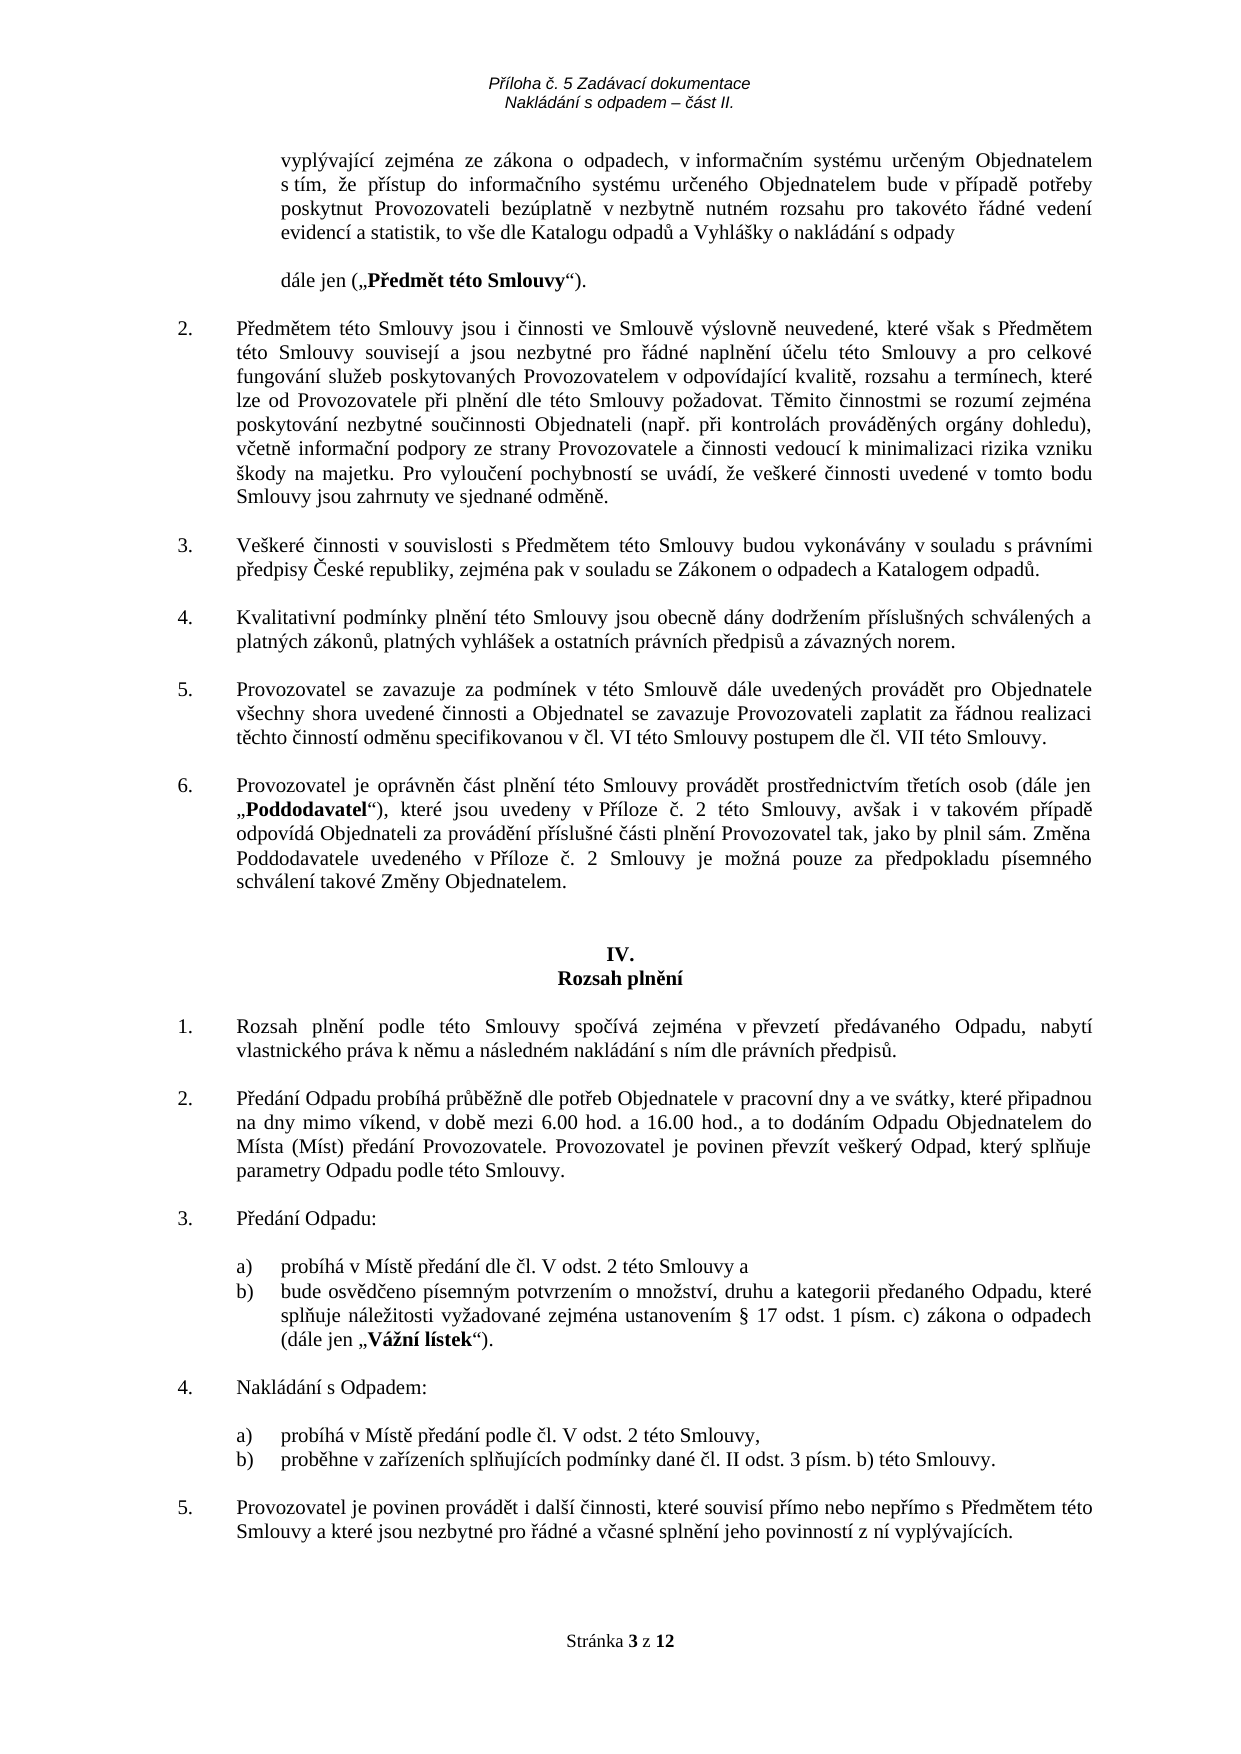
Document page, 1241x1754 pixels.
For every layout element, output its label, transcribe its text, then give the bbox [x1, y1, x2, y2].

list bude osvědčeno písemným potvrzením o množství, druhu a kategorii předaného Odpadu, které splňuje náležitosti vyžadované zejména ustanovením § 17 odst. 1 písm. c) zákona o odpadech (dále jen „Vážní lístek“). [236, 1278, 1093, 1351]
list Provozovatel je oprávněn část plnění této Smlouvy provádět prostřednictvím třetích osob (dále jen „Poddodavatel“), které jsou uvedeny v Příloze č. 2 této Smlouvy, avšak i v takovém případě odpovídá Objednateli za provádění příslušné části plnění Provozovatel tak, jako by plnil sám. Změna Poddodavatele uvedeného v Příloze č. 2 Smlouvy je možná pouze za předpokladu písemného schválení takové Změny Objednatelem. [177, 773, 1093, 893]
list Veškeré činnosti v souvislosti s Předmětem této Smlouvy budou vykonávány v souladu s právními předpisy České republiky, zejména pak v souladu se Zákonem o odpadech a Katalogem odpadů. [177, 533, 1093, 581]
list Předmětem této Smlouvy jsou i činnosti ve Smlouvě výslovně neuvedené, které však s Předmětem této Smlouvy souvisejí a jsou nezbytné pro řádné naplnění účelu této Smlouvy a pro celkové fungování služeb poskytovaných Provozovatelem v odpovídající kvalitě, rozsahu a termínech, které lze od Provozovatele při plnění dle této Smlouvy požadovat. Těmito činnostmi se rozumí zejména poskytování nezbytné součinnosti Objednateli (např. při kontrolách prováděných orgány dohledu), včetně informační podpory ze strany Provozovatele a činnosti vedoucí k minimalizaci rizika vzniku škody na majetku. Pro vyloučení pochybností se uvádí, že veškeré činnosti uvedené v tomto bodu Smlouvy jsou zahrnuty ve sjednané odměně. [177, 316, 1093, 508]
list Kvalitativní podmínky plnění této Smlouvy jsou obecně dány dodržením příslušných schválených a platných zákonů, platných vyhlášek a ostatních právních předpisů a závazných norem. [177, 605, 1093, 653]
text dále jen („Předmět této Smlouvy“). [281, 268, 1093, 292]
list Předání Odpadu: [177, 1206, 1093, 1230]
text IV. [148, 942, 1093, 966]
list Nakládání s Odpadem: [177, 1375, 1093, 1399]
text Rozsah plnění [148, 966, 1093, 990]
list Předání Odpadu probíhá průběžně dle potřeb Objednatele v pracovní dny a ve svátky, které připadnou na dny mimo víkend, v době mezi 6.00 hod. a 16.00 hod., a to dodáním Odpadu Objednatelem do Místa (Míst) předání Provozovatele. Provozovatel je povinen převzít veškerý Odpad, který splňuje parametry Odpadu podle této Smlouvy. [177, 1086, 1093, 1182]
list probíhá v Místě předání dle čl. V odst. 2 této Smlouvy a [236, 1254, 1093, 1278]
list proběhne v zařízeních splňujících podmínky dané čl. II odst. 3 písm. b) této Smlouvy. [236, 1447, 1093, 1471]
list Provozovatel se zavazuje za podmínek v této Smlouvě dále uvedených provádět pro Objednatele všechny shora uvedené činnosti a Objednatel se zavazuje Provozovateli zaplatit za řádnou realizaci těchto činností odměnu specifikovanou v čl. VI této Smlouvy postupem dle čl. VII této Smlouvy. [177, 677, 1093, 749]
list Provozovatel je povinen provádět i další činnosti, které souvisí přímo nebo nepřímo s Předmětem této Smlouvy a které jsou nezbytné pro řádné a včasné splnění jeho povinností z ní vyplývajících. [177, 1495, 1093, 1543]
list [236, 148, 1093, 244]
list Rozsah plnění podle této Smlouvy spočívá zejména v převzetí předávaného Odpadu, nabytí vlastnického práva k němu a následném nakládání s ním dle právních předpisů. [177, 1014, 1093, 1062]
list probíhá v Místě předání podle čl. V odst. 2 této Smlouvy, [236, 1423, 1093, 1447]
